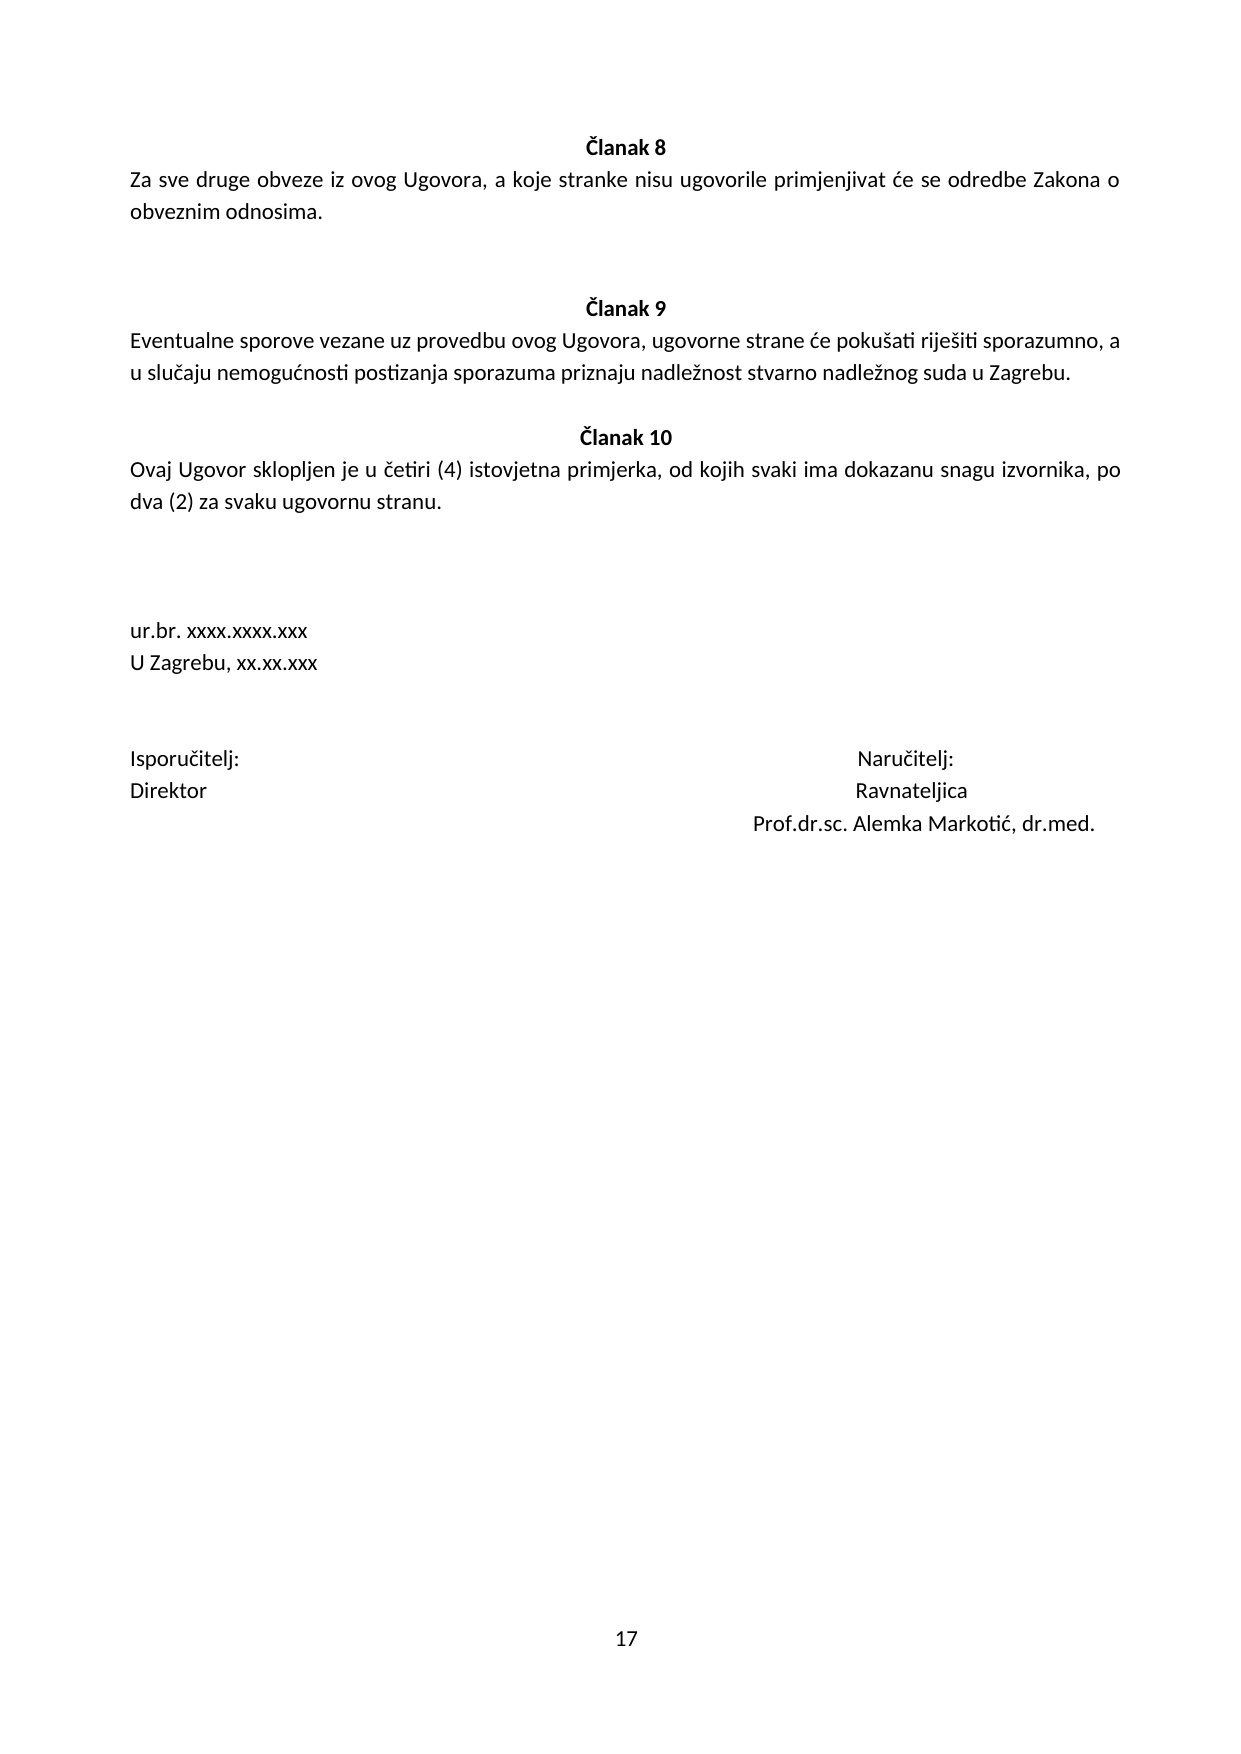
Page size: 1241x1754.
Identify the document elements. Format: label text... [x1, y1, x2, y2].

text Ovaj Ugovor sklopljen je u četiri (4) istovjetna primjerka, od kojih svaki ima dokazanu snagu izvornika, po dva (2) za svaku ugovornu stranu. [130, 455, 1122, 515]
text Za sve druge obveze iz ovog Ugovora, a koje stranke nisu ugovorile primjenjivat će se odredbe Zakona o obveznim odnosima. [130, 165, 1122, 225]
text Članak 9 [130, 294, 1122, 322]
text Isporučitelj: Naručitelj: [130, 744, 1122, 772]
text Direktor Ravnateljica [130, 777, 1122, 805]
text Prof.dr.sc. Alemka Markotić, dr.med. [130, 809, 1122, 837]
text ur.br. xxxx.xxxx.xxx [130, 616, 1122, 644]
text Eventualne sporove vezane uz provedbu ovog Ugovora, ugovorne strane će pokušati riješiti sporazumno, a u slučaju nemogućnosti postizanja sporazuma priznaju nadležnost stvarno nadležnog suda u Zagrebu. [130, 326, 1122, 386]
text U Zagrebu, xx.xx.xxx [130, 648, 1122, 676]
text Članak 8 [130, 133, 1122, 161]
text Članak 10 [130, 423, 1122, 451]
